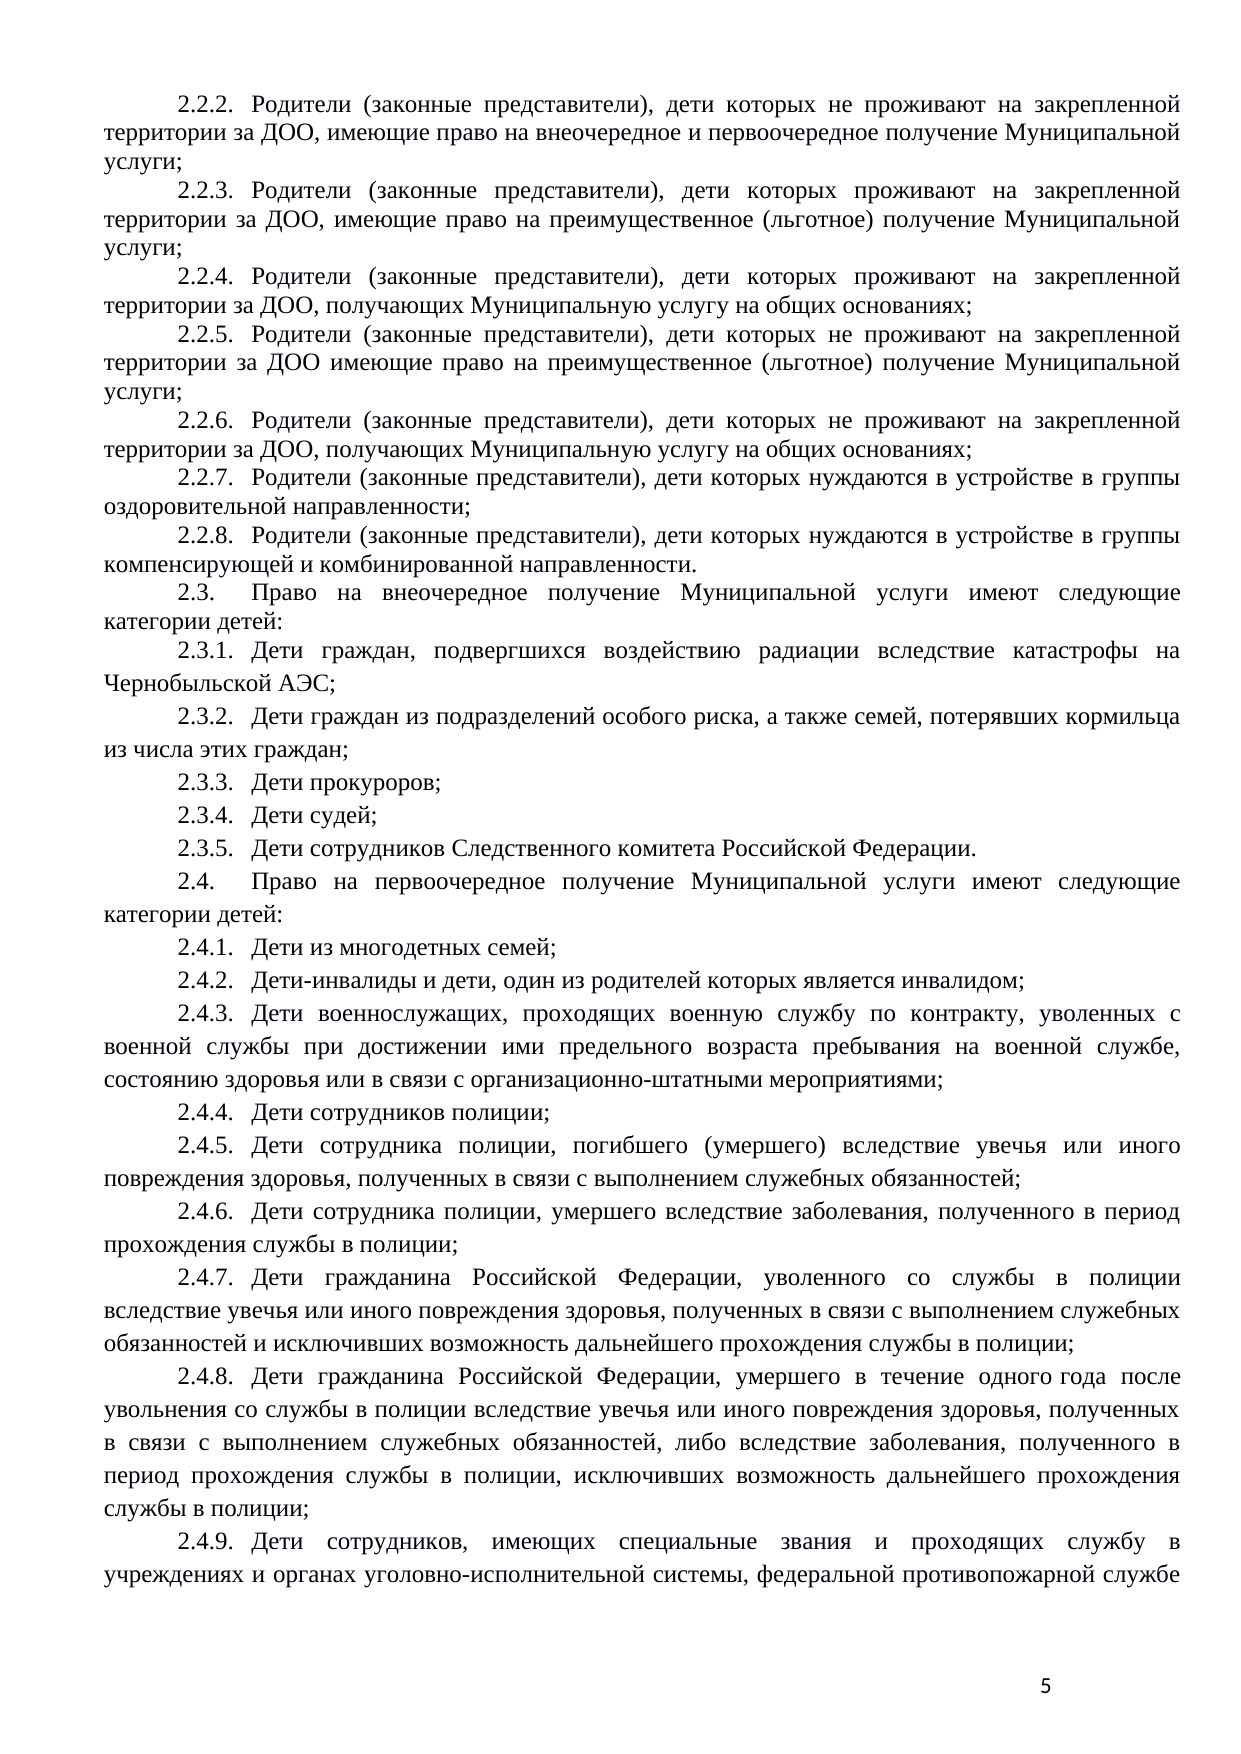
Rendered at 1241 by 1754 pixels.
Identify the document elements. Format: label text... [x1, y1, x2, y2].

list Дети сотрудника полиции, погибшего (умершего) вследствие увечья или иного повреждения здоровья, полученных в связи с выполнением служебных обязанностей; [103, 1130, 1181, 1192]
list Дети сотрудников Следственного комитета Российской Федерации. [103, 833, 1181, 862]
list Право на первоочередное получение Муниципальной услуги имеют следующие категории детей: [103, 866, 1181, 928]
list Дети прокуроров; [103, 767, 1181, 796]
list Родители (законные представители), дети которых нуждаются в устройстве в группы компенсирующей и комбинированной направленности. [103, 520, 1181, 577]
list Дети судей; [103, 800, 1181, 829]
list Дети граждан из подразделений особого риска, а также семей, потерявших кормильца из числа этих граждан; [103, 701, 1181, 763]
list Дети из многодетных семей; [103, 932, 1181, 961]
list Родители (законные представители), дети которых проживают на закрепленной территории за ДОО, получающих Муниципальную услугу на общих основаниях; [103, 261, 1181, 319]
list Дети сотрудников полиции; [103, 1097, 1181, 1126]
list Дети гражданина Российской Федерации, умершего в течение одного года после увольнения со службы в полиции вследствие увечья или иного повреждения здоровья, полученных в связи с выполнением служебных обязанностей, либо вследствие заболевания, полученного в период прохождения службы в полиции, исключивших возможность дальнейшего прохождения службы в полиции; [103, 1361, 1181, 1522]
list Родители (законные представители), дети которых не проживают на закрепленной территории за ДОО, получающих Муниципальную услугу на общих основаниях; [103, 405, 1181, 462]
list Дети гражданина Российской Федерации, уволенного со службы в полиции вследствие увечья или иного повреждения здоровья, полученных в связи с выполнением служебных обязанностей и исключивших возможность дальнейшего прохождения службы в полиции; [103, 1262, 1181, 1357]
list Дети сотрудника полиции, умершего вследствие заболевания, полученного в период прохождения службы в полиции; [103, 1196, 1181, 1258]
list Родители (законные представители), дети которых не проживают на закрепленной территории за ДОО, имеющие право на внеочередное и первоочередное получение Муниципальной услуги; [103, 89, 1181, 175]
list Родители (законные представители), дети которых нуждаются в устройстве в группы оздоровительной направленности; [103, 462, 1181, 520]
list Родители (законные представители), дети которых проживают на закрепленной территории за ДОО, имеющие право на преимущественное (льготное) получение Муниципальной услуги; [103, 175, 1181, 261]
list Дети военнослужащих, проходящих военную службу по контракту, уволенных с военной службы при достижении ими предельного возраста пребывания на военной службе, состоянию здоровья или в связи с организационно-штатными мероприятиями; [103, 998, 1181, 1093]
list Право на внеочередное получение Муниципальной услуги имеют следующие категории детей: [103, 577, 1181, 635]
list Дети граждан, подвергшихся воздействию радиации вследствие катастрофы на Чернобыльской АЭС; [103, 635, 1181, 697]
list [103, 1526, 1181, 1588]
list Родители (законные представители), дети которых не проживают на закрепленной территории за ДОО имеющие право на преимущественное (льготное) получение Муниципальной услуги; [103, 319, 1181, 405]
list Дети-инвалиды и дети, один из родителей которых является инвалидом; [103, 965, 1181, 994]
